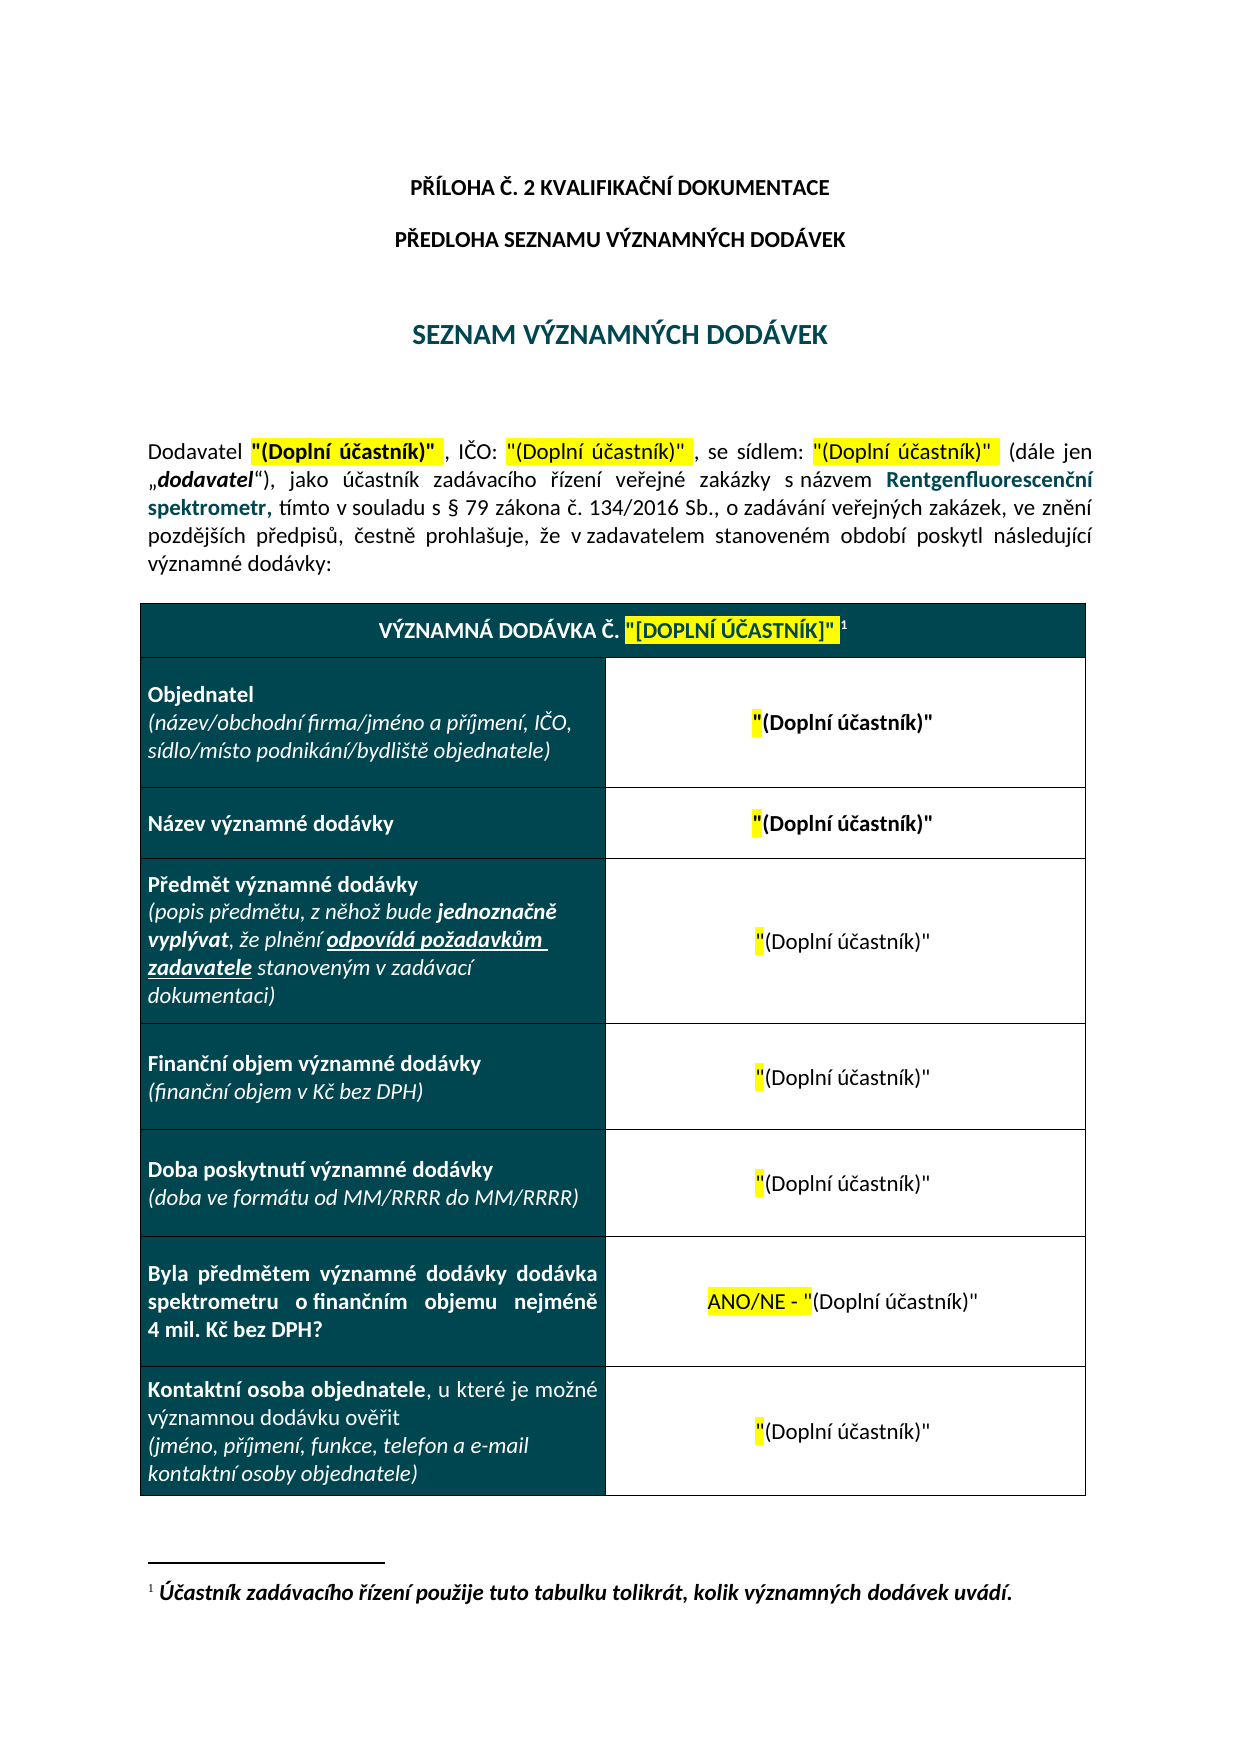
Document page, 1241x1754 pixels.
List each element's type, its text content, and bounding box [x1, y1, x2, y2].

table_cell [606, 1367, 1085, 1495]
table_cell [606, 1130, 1085, 1236]
table_cell Byla předmětem významné dodávky dodávka spektrometru o finančním objemu nejméně 4 mil. Kč bez DPH? [141, 1237, 605, 1366]
table_cell Kontaktní osoba objednatele, u které je možné významnou ověřit (jméno, příjmení, funkce, telefon a e-mail kontaktní osoby objednatele) [141, 1367, 605, 1495]
text Předloha seznamu významných dodávek [148, 226, 1093, 254]
text Příloha č. 2 KVALIFIKAČNÍ DOKUMENTACE [148, 173, 1093, 201]
table_cell Doba poskytnutí významné (doba ve formátu od MM/RRRR do MM/RRRR) [141, 1130, 605, 1236]
table_cell [606, 788, 1085, 858]
table_cell [606, 1024, 1085, 1129]
text seznam významných dodávek [148, 316, 1093, 352]
table_cell Finanční objem významné (finanční objem v Kč bez DPH) [141, 1024, 605, 1129]
table_cell Název významné [141, 788, 605, 858]
table_cell Předmět významné (popis předmětu, z něhož bude jednoznačně vyplývat, že plnění odpovídá požadavkům zadavatele stanoveným v zadávací dokumentaci) [141, 859, 605, 1023]
text Dodavatel , IČO: , se sídlem: (dále jen „dodavatel“), jako účastník zadávacího řízení veřejné zakázky s názvem Rentgenfluorescenční spektrometr, tímto v souladu s § 79 zákona č. 134/2016 Sb., o zadávání veřejných zakázek, ve znění pozdějších předpisů, čestně prohlašuje, že v zadavatelem stanoveném období poskytl následující významné : [148, 437, 1093, 577]
table_header Významná č. [141, 604, 1085, 657]
table_cell [606, 658, 1085, 787]
table_cell ANO/NE - [606, 1237, 1085, 1366]
table_cell Objednatel (název/obchodní firma/jméno a příjmení, IČO, sídlo/místo podnikání/bydliště objednatele) [141, 658, 605, 787]
table_cell [606, 859, 1085, 1023]
